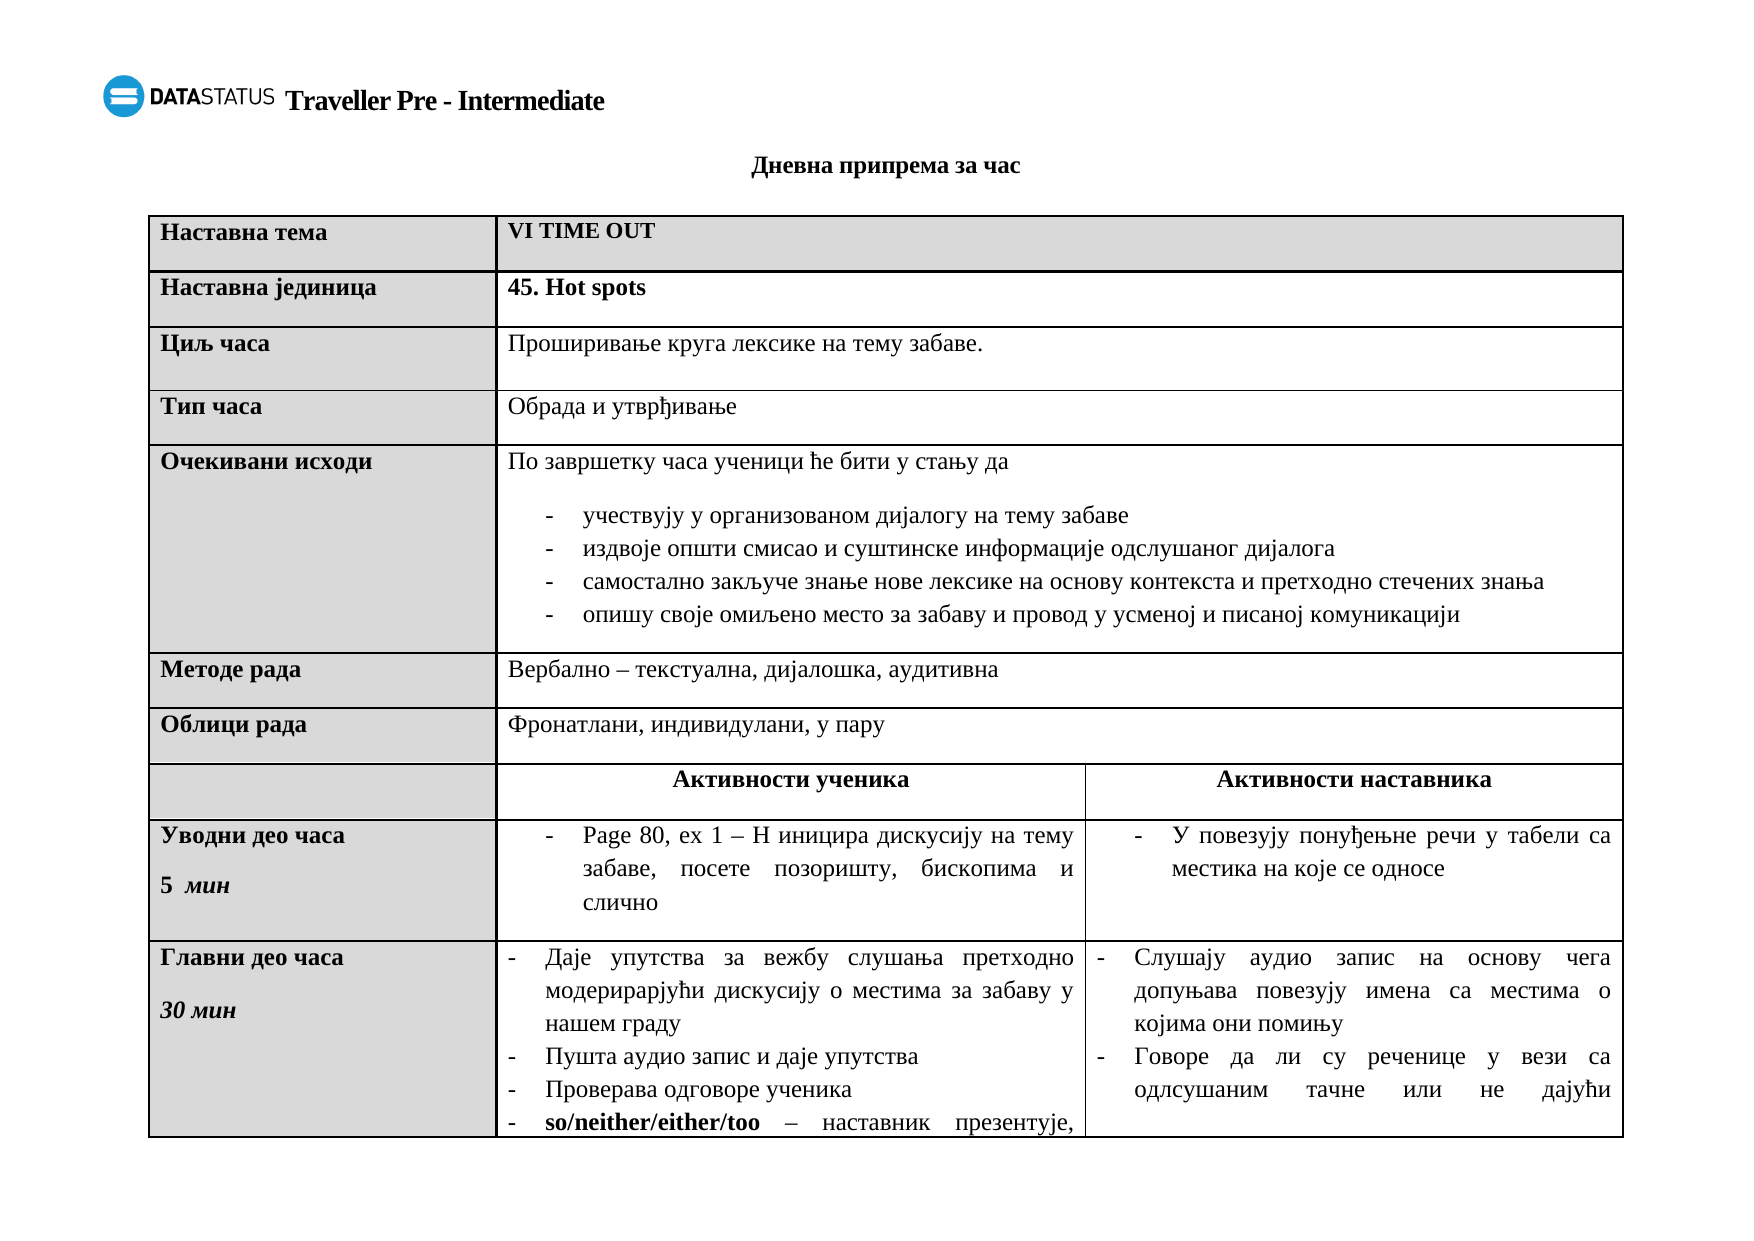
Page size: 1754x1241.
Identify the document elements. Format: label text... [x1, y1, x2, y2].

table_cell Проширивање круга лексике на тему забаве. [498, 328, 1622, 390]
table_cell Уводни део часа 5 мин [150, 821, 495, 940]
table_header Наставна тема [150, 217, 495, 270]
table_cell 45. Hot spots [498, 273, 1622, 326]
table_cell Главни део часа 30 мин [150, 942, 495, 1136]
picture [102, 75, 275, 118]
table_cell Циљ часа [150, 328, 495, 390]
table_cell Очекивани исходи [150, 446, 495, 652]
table_cell У повезују понуђењне речи у табели са местика на које се односе [1086, 821, 1622, 940]
table_cell Облици рада [150, 709, 495, 762]
table_cell [150, 765, 495, 818]
table_cell По завршетку часа ученици ће бити у стању да учествују у организованом дијалогу на тему забаве издвоје општи смисао и суштинске информације одслушаног дијалога самостално закључе знање нове лексике на основу контекста и претходно стечених знања опишу своје омиљено место за забаву и провод у усменој и писаној комуникацији [498, 446, 1622, 652]
table_cell Активности ученика [498, 765, 1085, 818]
table_cell Наставна јединица [150, 273, 495, 326]
table_cell Фронатлани, индивидулани, у пару [498, 709, 1622, 762]
table_cell Активности наставника [1086, 765, 1622, 818]
table_cell Обрада и утврђивање [498, 391, 1622, 444]
table_header VI TIME OUT [498, 217, 1622, 270]
table_cell Методе рада [150, 654, 495, 707]
table_cell Page 80, ex 1 – Н иницира дискусију на тему забаве, посете позоришту, бископима и слично [498, 821, 1085, 940]
table_cell Тип часа [150, 391, 495, 444]
table_cell Вербално – текстуална, дијалошка, аудитивна [498, 654, 1622, 707]
